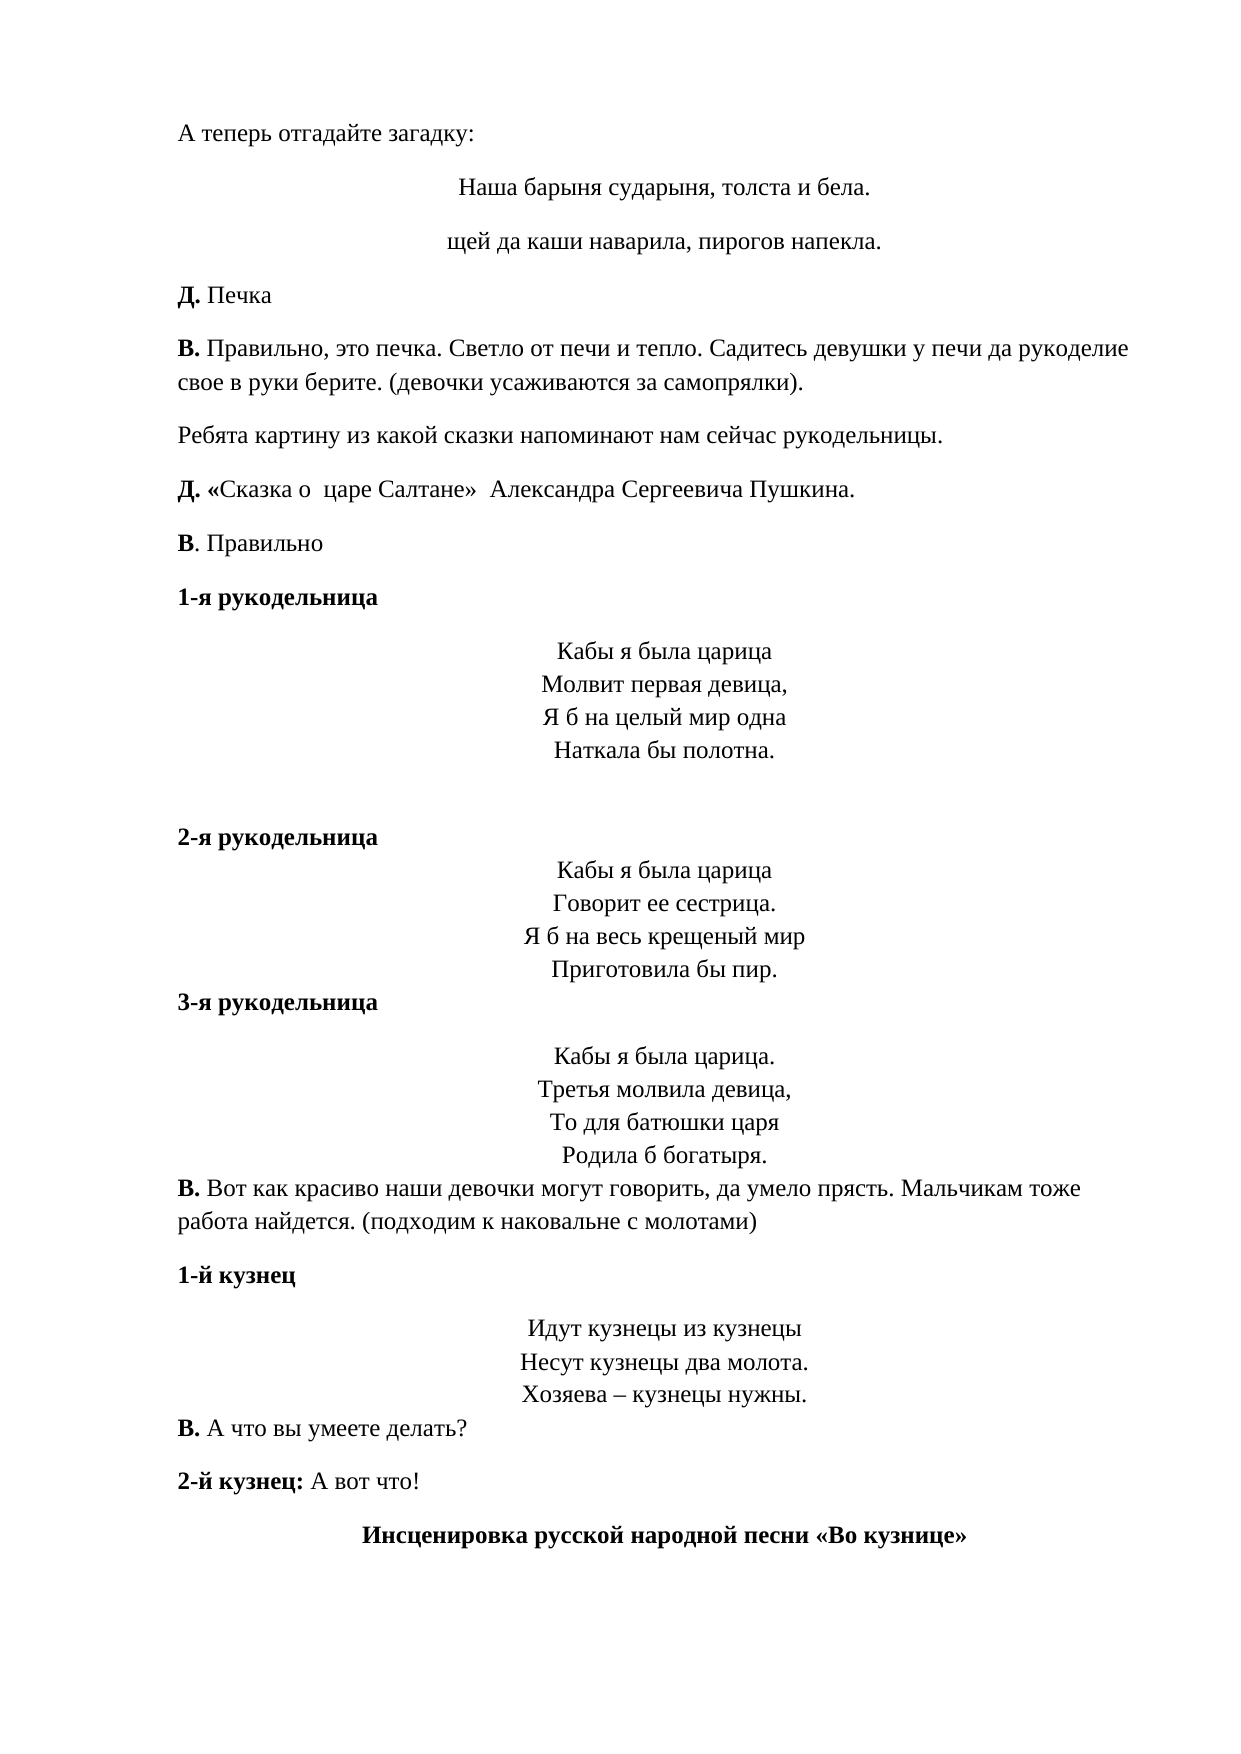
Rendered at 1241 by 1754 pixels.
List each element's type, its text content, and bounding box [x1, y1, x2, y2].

text 1-я рукодельница [177, 582, 1152, 611]
text Родила б богатыря. [177, 1140, 1152, 1168]
text А теперь отгадайте загадку: [177, 118, 1152, 147]
text 1-й кузнец [177, 1260, 1152, 1288]
text Инсценировка русской народной песни «Во кузнице» [177, 1520, 1152, 1549]
text То для батюшки царя [177, 1107, 1152, 1136]
text В. Вот как красиво наши девочки могут говорить, да умело прясть. Мальчикам тоже работа найдется. (подходим к наковальне с молотами) [177, 1173, 1152, 1234]
text Говорит ее сестрица. [177, 888, 1152, 917]
text щей да каши наварила, пирогов напекла. [177, 226, 1152, 254]
text Хозяева – кузнецы нужны. [177, 1379, 1152, 1408]
text Д. Печка [177, 280, 1152, 308]
text В. Правильно [177, 528, 1152, 557]
text Третья молвила девица, [177, 1074, 1152, 1102]
text Кабы я была царица [177, 636, 1152, 664]
text 2-й кузнец: А вот что! [177, 1466, 1152, 1495]
text Кабы я была царица [177, 855, 1152, 883]
text Наткала бы полотна. [177, 735, 1152, 764]
text Кабы я была царица. [177, 1041, 1152, 1069]
text 2-я рукодельница [177, 822, 1152, 851]
text Приготовила бы пир. [177, 954, 1152, 983]
text Несут кузнецы два молота. [177, 1347, 1152, 1375]
text Я б на целый мир одна [177, 702, 1152, 731]
text Д. «Сказка о царе Салтане» Александра Сергеевича Пушкина. [177, 474, 1152, 503]
text В. Правильно, это печка. Светло от печи и тепло. Садитесь девушки у печи да рукоделие свое в руки берите. (девочки усаживаются за самопрялки). [177, 333, 1152, 395]
text Я б на весь крещеный мир [177, 921, 1152, 949]
text Наша барыня сударыня, толста и бела. [177, 172, 1152, 201]
text В. А что вы умеете делать? [177, 1413, 1152, 1441]
text Идут кузнецы из кузнецы [177, 1313, 1152, 1342]
text Ребята картину из какой сказки напоминают нам сейчас рукодельницы. [177, 420, 1152, 449]
text Молвит первая девица, [177, 669, 1152, 698]
text 3-я рукодельница [177, 987, 1152, 1016]
